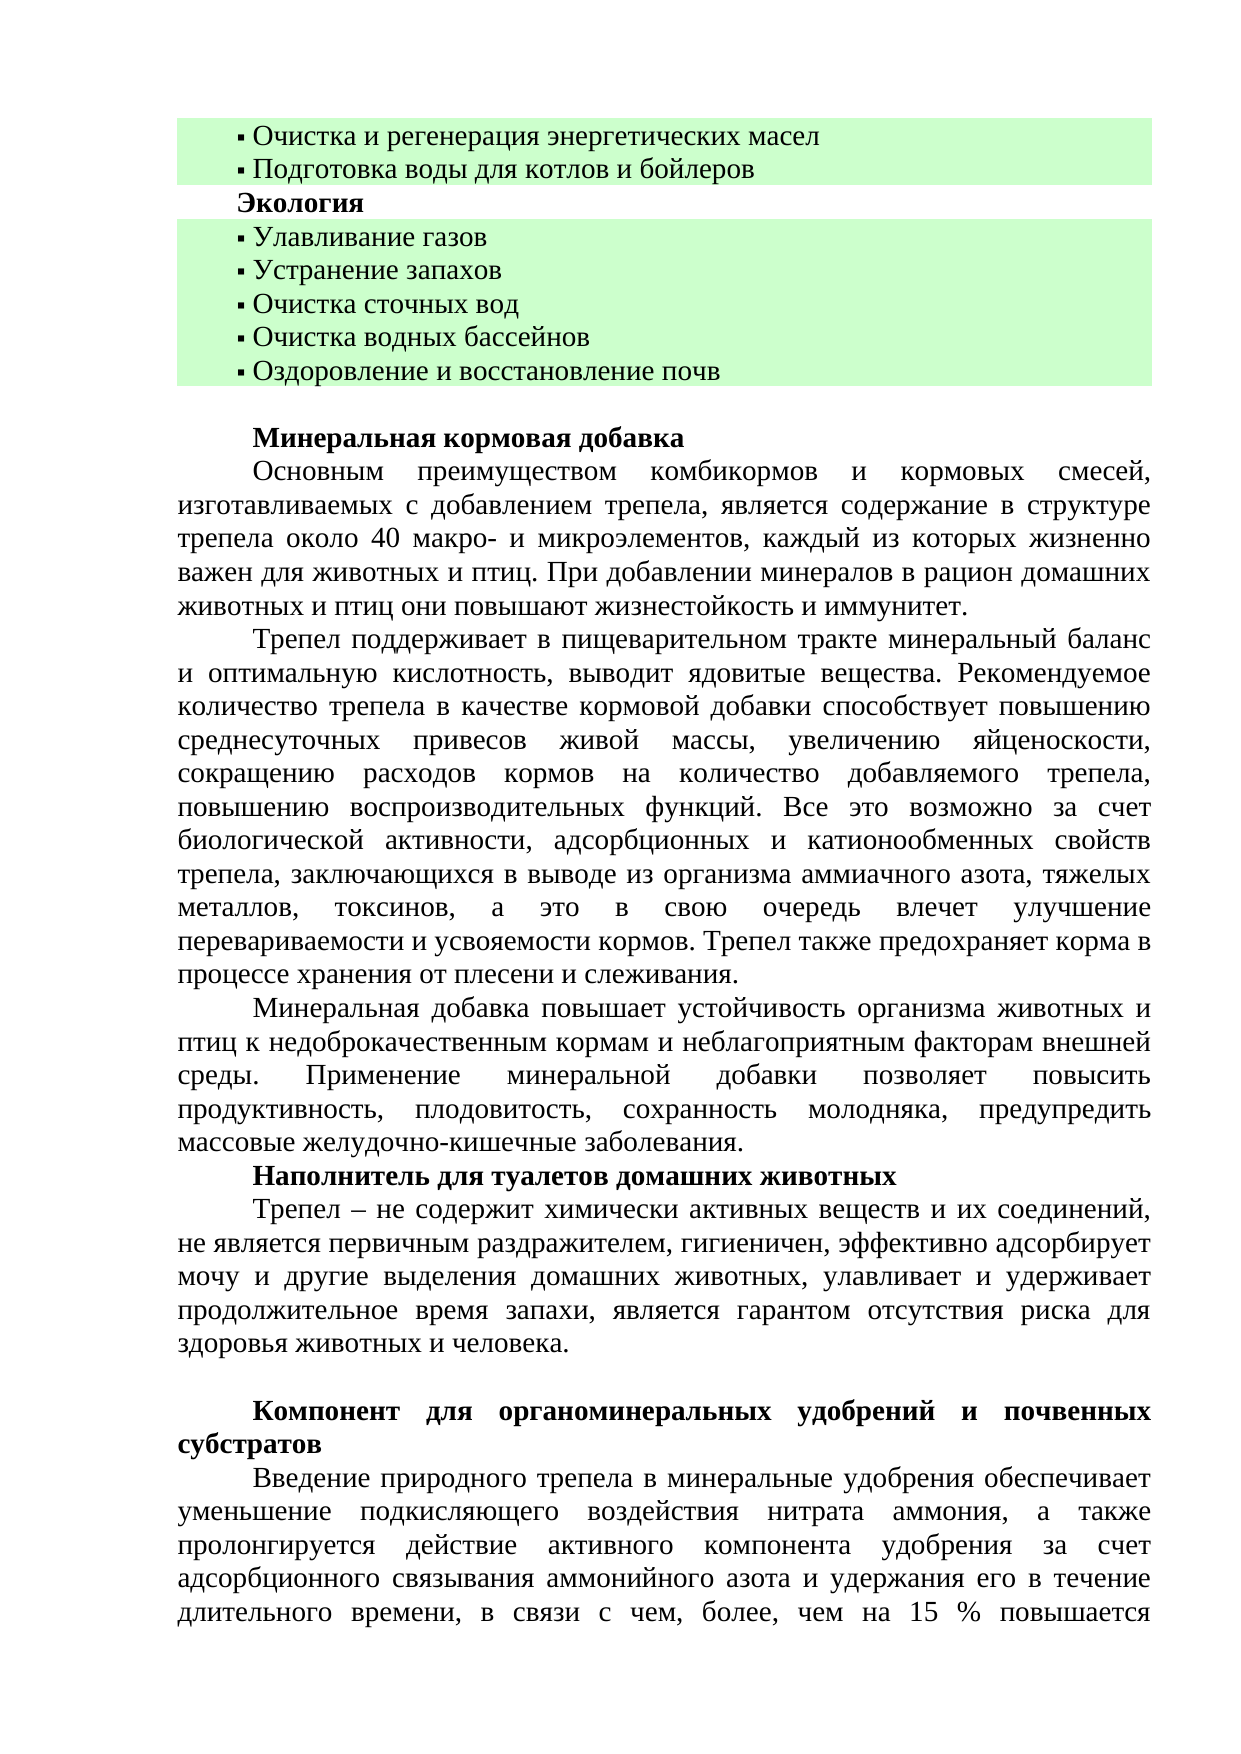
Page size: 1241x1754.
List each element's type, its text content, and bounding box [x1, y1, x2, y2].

list Очистка водных бассейнов [177, 319, 1152, 353]
list Устранение запахов [177, 252, 1152, 286]
list Оздоровление и восстановление почв [177, 353, 1152, 386]
text Трепел – не содержит химически активных веществ и их соединений, не является первичным раздражителем, гигиеничен, эффективно адсорбирует мочу и другие выделения домашних животных, улавливает и удерживает продолжительное время запахи, является гарантом отсутствия риска для здоровья животных и человека. [177, 1191, 1152, 1359]
text Минеральная добавка повышает устойчивость организма животных и птиц к недоброкачественным кормам и неблагоприятным факторам внешней среды. Применение минеральной добавки позволяет повысить продуктивность, плодовитость, сохранность молодняка, предупредить массовые желудочно-кишечные заболевания. [177, 990, 1152, 1158]
list Подготовка воды для котлов и бойлеров [177, 152, 1152, 185]
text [177, 1460, 1152, 1627]
list Улавливание газов [177, 219, 1152, 252]
text Экология [177, 185, 1152, 219]
list Очистка и регенерация энергетических масел [177, 118, 1152, 152]
list Очистка сточных вод [177, 286, 1152, 319]
text Компонент для органоминеральных удобрений и почвенных субстратов [177, 1393, 1152, 1460]
text Наполнитель для туалетов домашних животных [177, 1158, 1152, 1191]
text Трепел поддерживает в пищеварительном тракте минеральный баланс и оптимальную кислотность, выводит ядовитые вещества. Рекомендуемое количество трепела в качестве кормовой добавки способствует повышению среднесуточных привесов живой массы, увеличению яйценоскости, сокращению расходов кормов на количество добавляемого трепела, повышению воспроизводительных функций. Все это возможно за счет биологической активности, адсорбционных и катионообменных свойств трепела, заключающихся в выводе из организма аммиачного азота, тяжелых металлов, токсинов, а это в свою очередь влечет улучшение перевариваемости и усвояемости кормов. Трепел также предохраняет корма в процессе хранения от плесени и слеживания. [177, 621, 1152, 990]
text Основным преимуществом комбикормов и кормовых смесей, изготавливаемых с добавлением трепела, является содержание в структуре трепела около 40 макро- и микроэлементов, каждый из которых жизненно важен для животных и птиц. При добавлении минералов в рацион домашних животных и птиц они повышают жизнестойкость и иммунитет. [177, 453, 1152, 621]
text Минеральная кормовая добавка [177, 420, 1152, 453]
